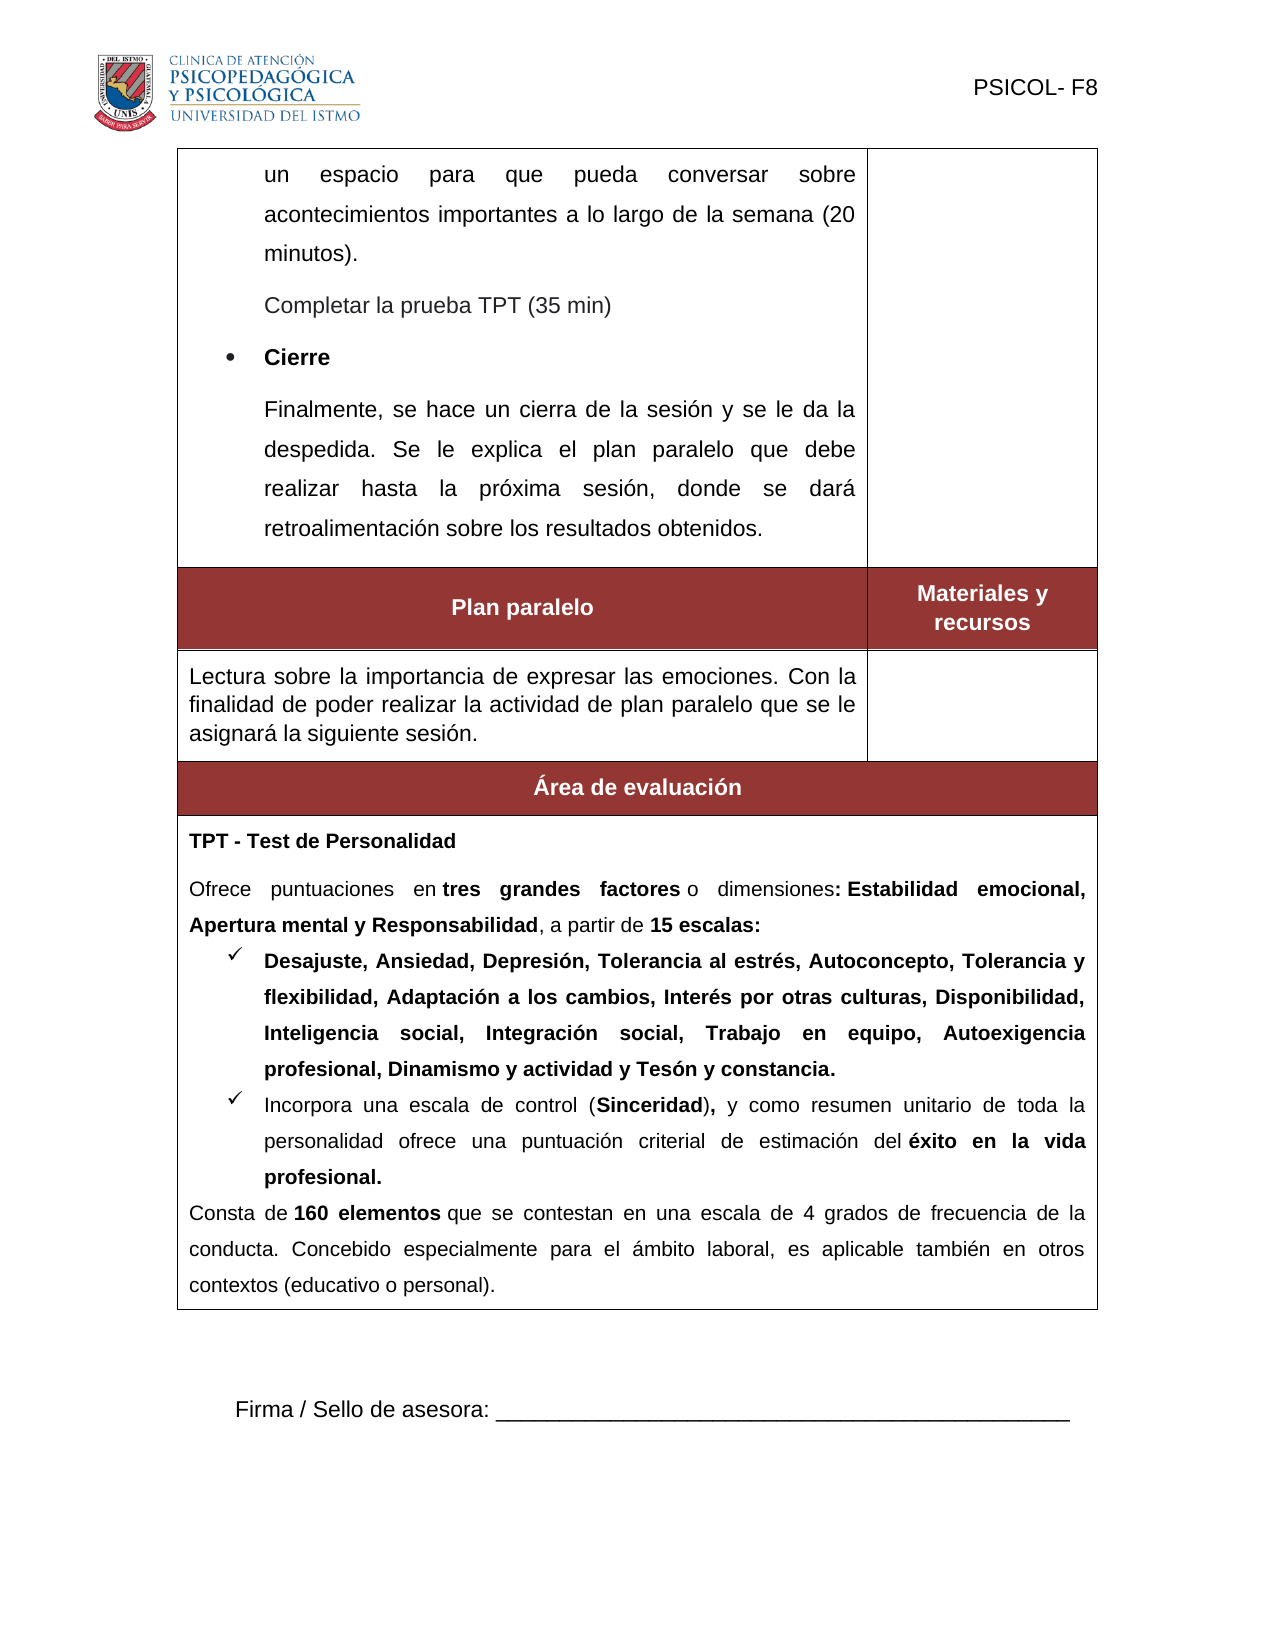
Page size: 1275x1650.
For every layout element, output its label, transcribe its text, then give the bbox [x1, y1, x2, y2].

table_cell Área de evaluación [178, 762, 1097, 815]
table_cell Lectura sobre la importancia de expresar las emociones. Con la finalidad de poder realizar la actividad de plan paralelo que se le asignará la siguiente sesión. [178, 651, 867, 761]
table_cell [868, 651, 1097, 761]
text Firma / Sello de asesora: _____________________________________________ [177, 1396, 1127, 1422]
table_cell Materiales y recursos [868, 568, 1097, 649]
table_cell Plan paralelo [178, 568, 867, 649]
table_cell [868, 149, 1097, 567]
picture [42, 25, 422, 166]
table_cell TPT - Test de Personalidad Ofrece puntuaciones en tres grandes factores o dimensiones: Estabilidad emocional, Apertura mental y Responsabilidad, a partir de 15 escalas: Desajuste, Ansiedad, Depresión, Tolerancia al estrés, Autoconcepto, Tolerancia y flexibilidad, Adaptación a los cambios, Interés por otras culturas, Disponibilidad, Inteligencia social, Integración social, Trabajo en equipo, Autoexigencia profesional, Dinamismo y actividad y Tesón y constancia. Incorpora una escala de control (Sinceridad), y como resumen unitario de toda la personalidad ofrece una puntuación criterial de estimación del éxito en la vida profesional. Consta de 160 elementos que se contestan en una escala de 4 grados de frecuencia de la conducta. Concebido especialmente para el ámbito laboral, es aplicable también en otros contextos (educativo o personal). [178, 816, 1097, 1309]
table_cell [178, 149, 867, 567]
